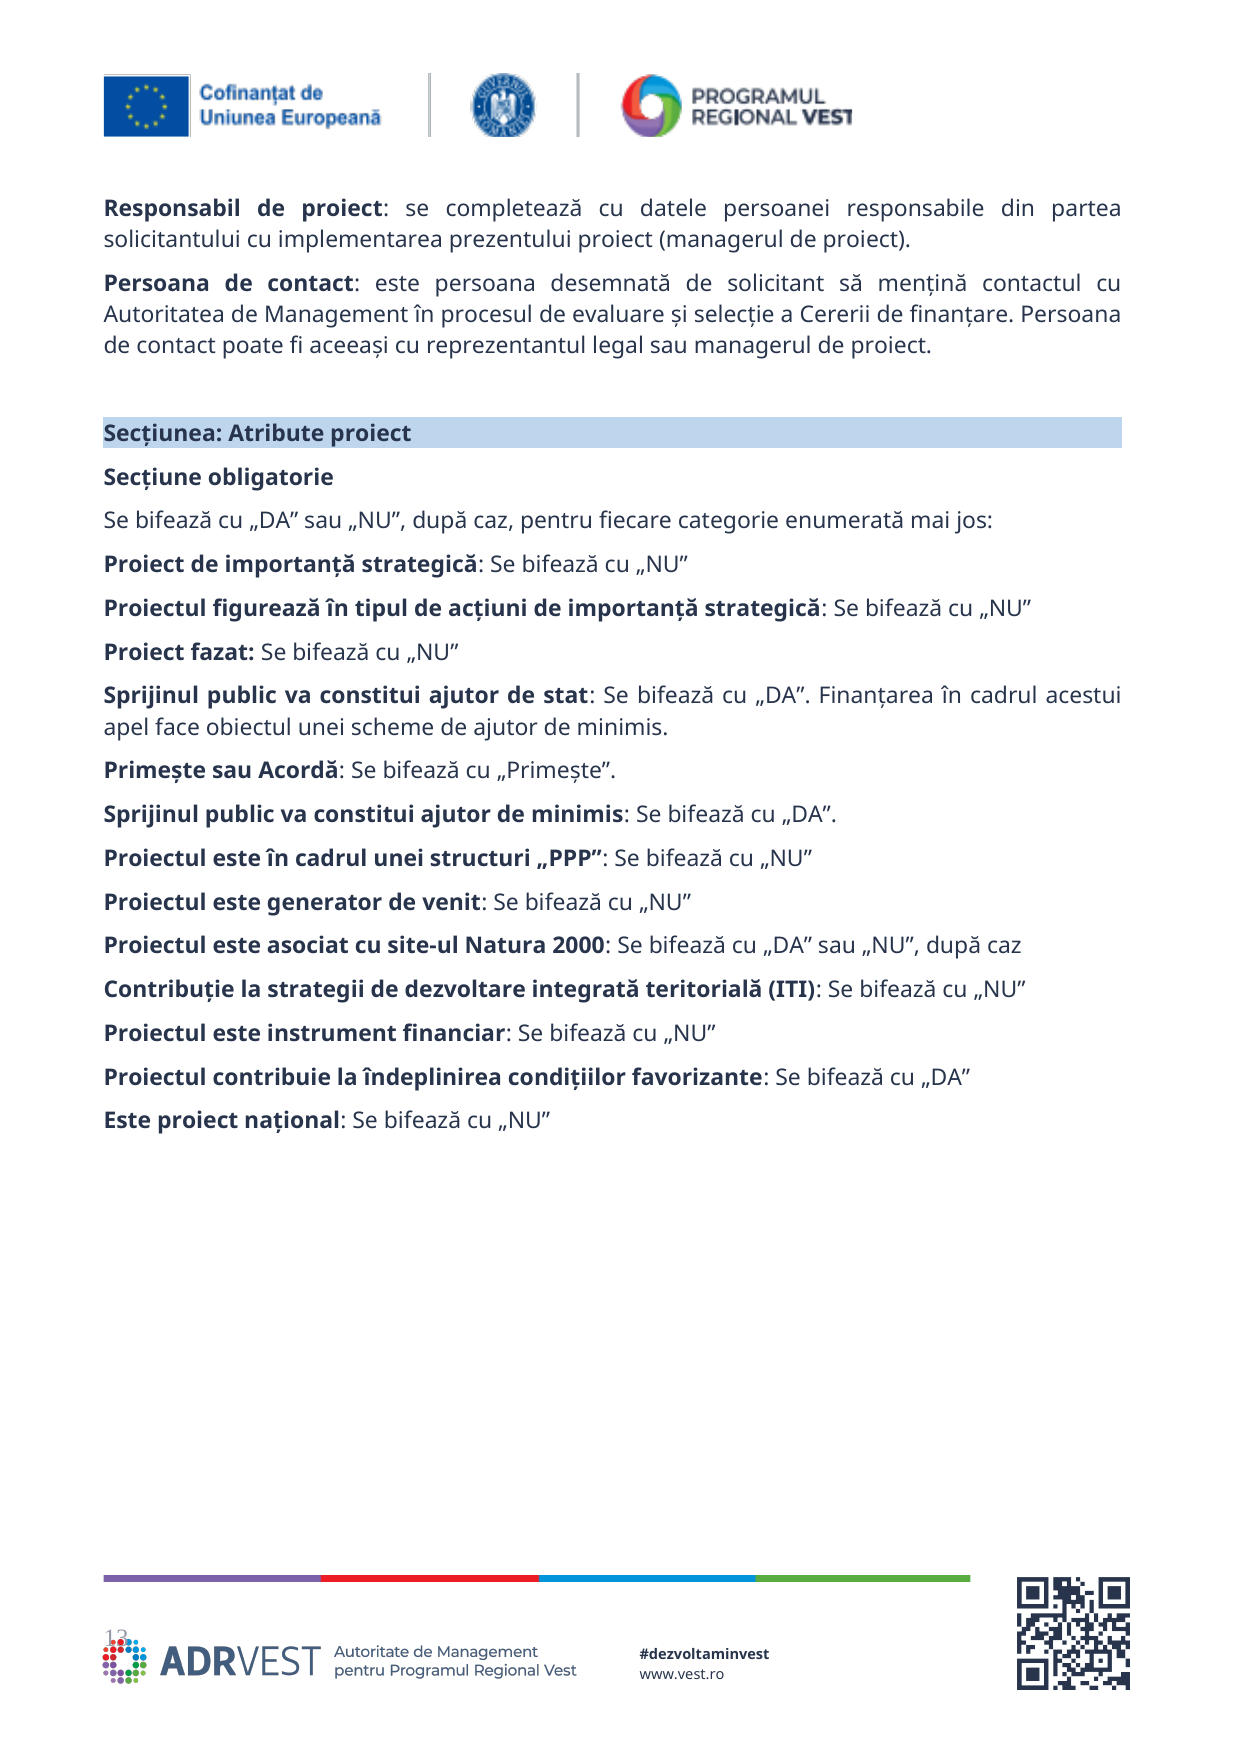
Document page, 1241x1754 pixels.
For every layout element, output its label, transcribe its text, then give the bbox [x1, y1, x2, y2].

text Proiectul este instrument financiar: Se bifează cu „NU” [103, 1017, 1122, 1048]
picture [93, 1636, 582, 1687]
text Proiectul figurează în tipul de acțiuni de importanță strategică: Se bifează cu „NU” [103, 592, 1122, 623]
picture [1008, 1568, 1139, 1699]
text Proiectul este în cadrul unei structuri „PPP”: Se bifează cu „NU” [103, 842, 1122, 873]
text Persoana de contact: este persoana desemnată de solicitant să mențină contactul cu Autoritatea de Management în procesul de evaluare și selecție a Cererii de finanțare. Persoana de contact poate fi aceeași cu reprezentantul legal sau managerul de proiect. [103, 267, 1122, 361]
text Secțiune obligatorie [103, 461, 1122, 492]
text Se bifează cu „DA” sau „NU”, după caz, pentru fiecare categorie enumerată mai jos: [103, 504, 1122, 536]
text Proiectul este asociat cu site-ul Natura 2000: Se bifează cu „DA” sau „NU”, după caz [103, 929, 1122, 961]
text Proiect fazat: Se bifează cu „NU” [103, 636, 1122, 667]
text Este proiect național: Se bifează cu „NU” [103, 1104, 1122, 1136]
text Proiect de importanță strategică: Se bifează cu „NU” [103, 548, 1122, 579]
text Primește sau Acordă: Se bifează cu „Primește”. [103, 754, 1122, 786]
text Responsabil de proiect: se completează cu datele persoanei responsabile din partea solicitantului cu implementarea prezentului proiect (managerul de proiect). [103, 192, 1122, 254]
text Sprijinul public va constitui ajutor de stat: Se bifează cu „DA”. Finanțarea în cadrul acestui apel face obiectul unei scheme de ajutor de minimis. [103, 679, 1122, 742]
text Proiectul contribuie la îndeplinirea condițiilor favorizante: Se bifează cu „DA” [103, 1061, 1122, 1092]
text Sprijinul public va constitui ajutor de minimis: Se bifează cu „DA”. [103, 798, 1122, 829]
text Proiectul este generator de venit: Se bifează cu „NU” [103, 886, 1122, 917]
text Secțiunea: Atribute proiect [103, 417, 1122, 448]
text Contribuție la strategii de dezvoltare integrată teritorială (ITI): Se bifează cu „NU” [103, 973, 1122, 1004]
